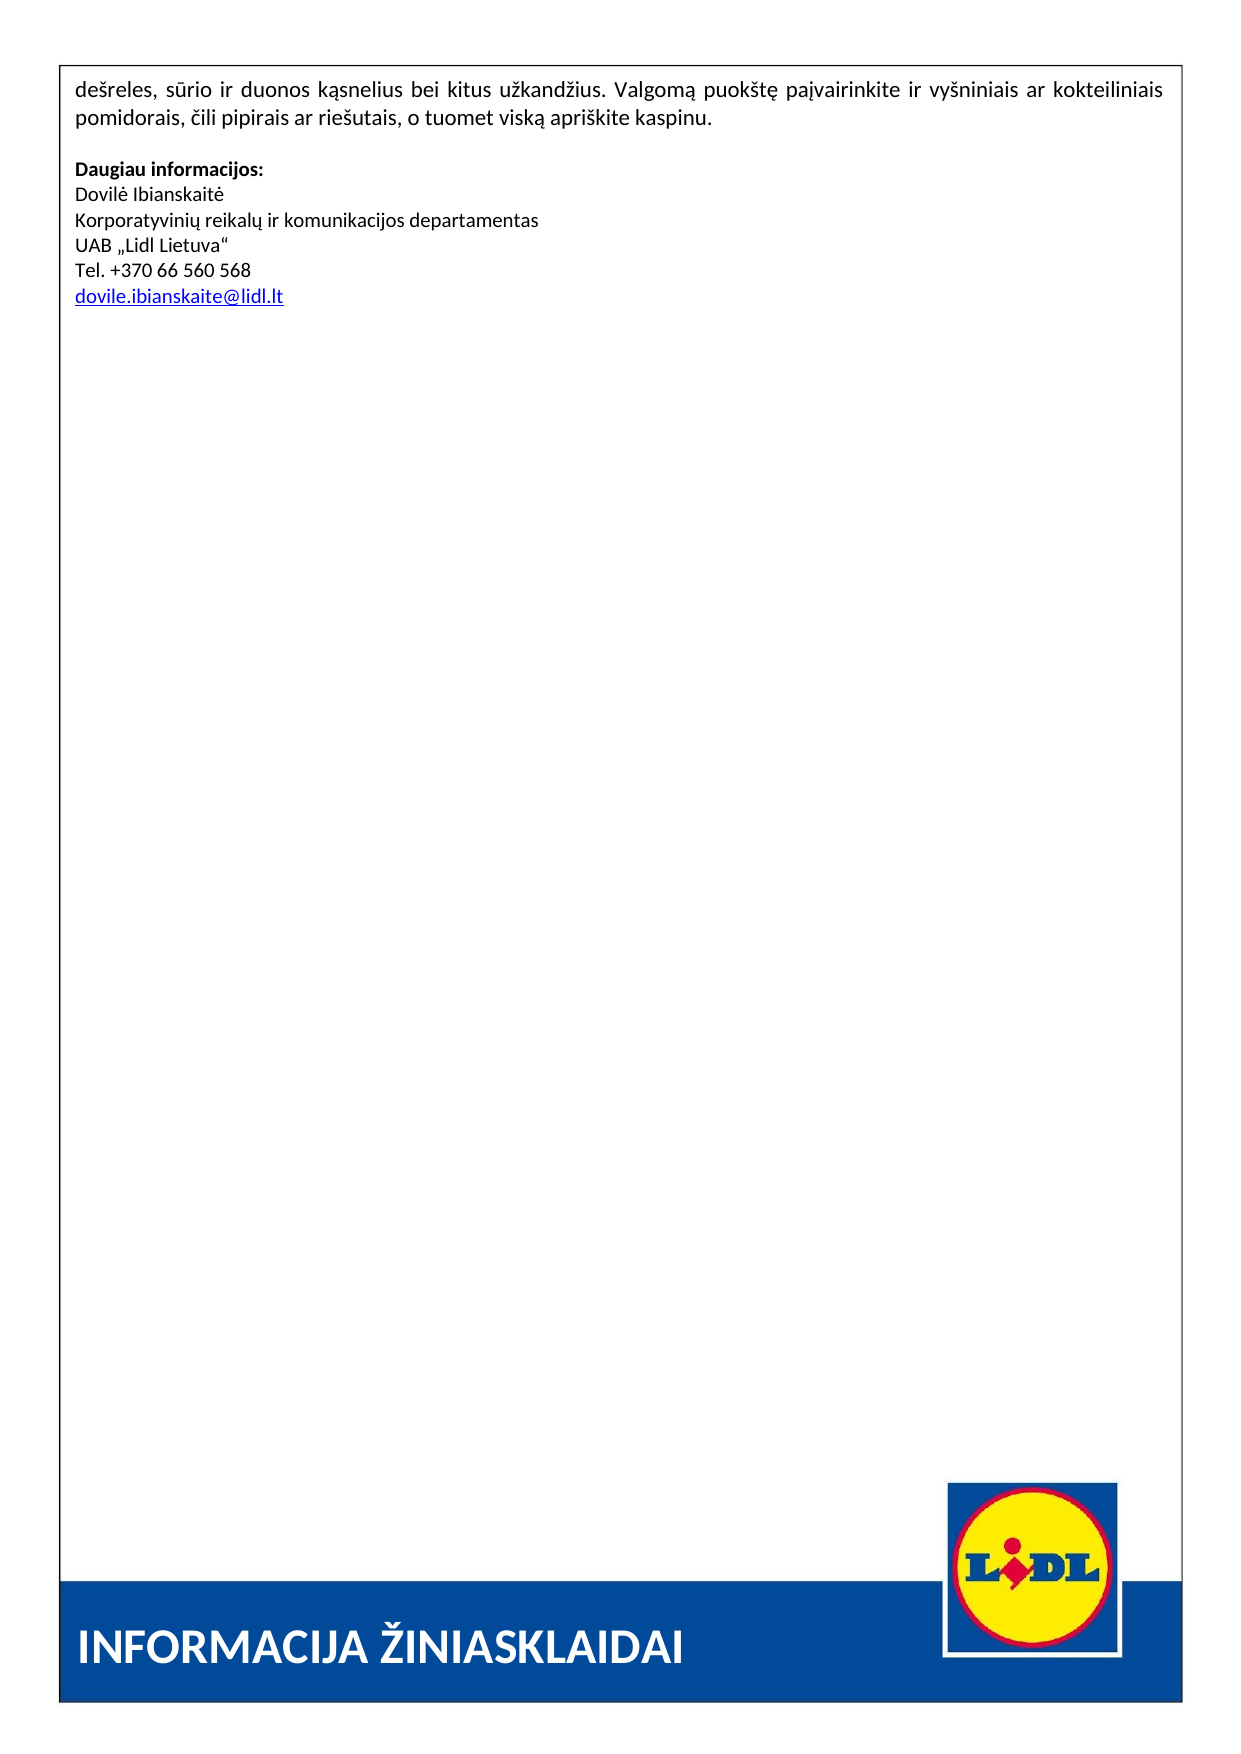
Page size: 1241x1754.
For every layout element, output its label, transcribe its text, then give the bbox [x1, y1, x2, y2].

text Dovilė Ibianskaitė [75, 181, 1165, 207]
text Korporatyvinių reikalų ir komunikacijos departamentas [75, 207, 1165, 232]
text Daugiau informacijos: [75, 156, 1165, 181]
text UAB „Lidl Lietuva“ [75, 232, 1165, 258]
picture [0, 6, 1241, 1754]
text Tel. +370 66 560 568 [75, 258, 1165, 283]
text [75, 75, 1165, 131]
text dovile.ibianskaite@lidl.lt [75, 283, 1165, 308]
